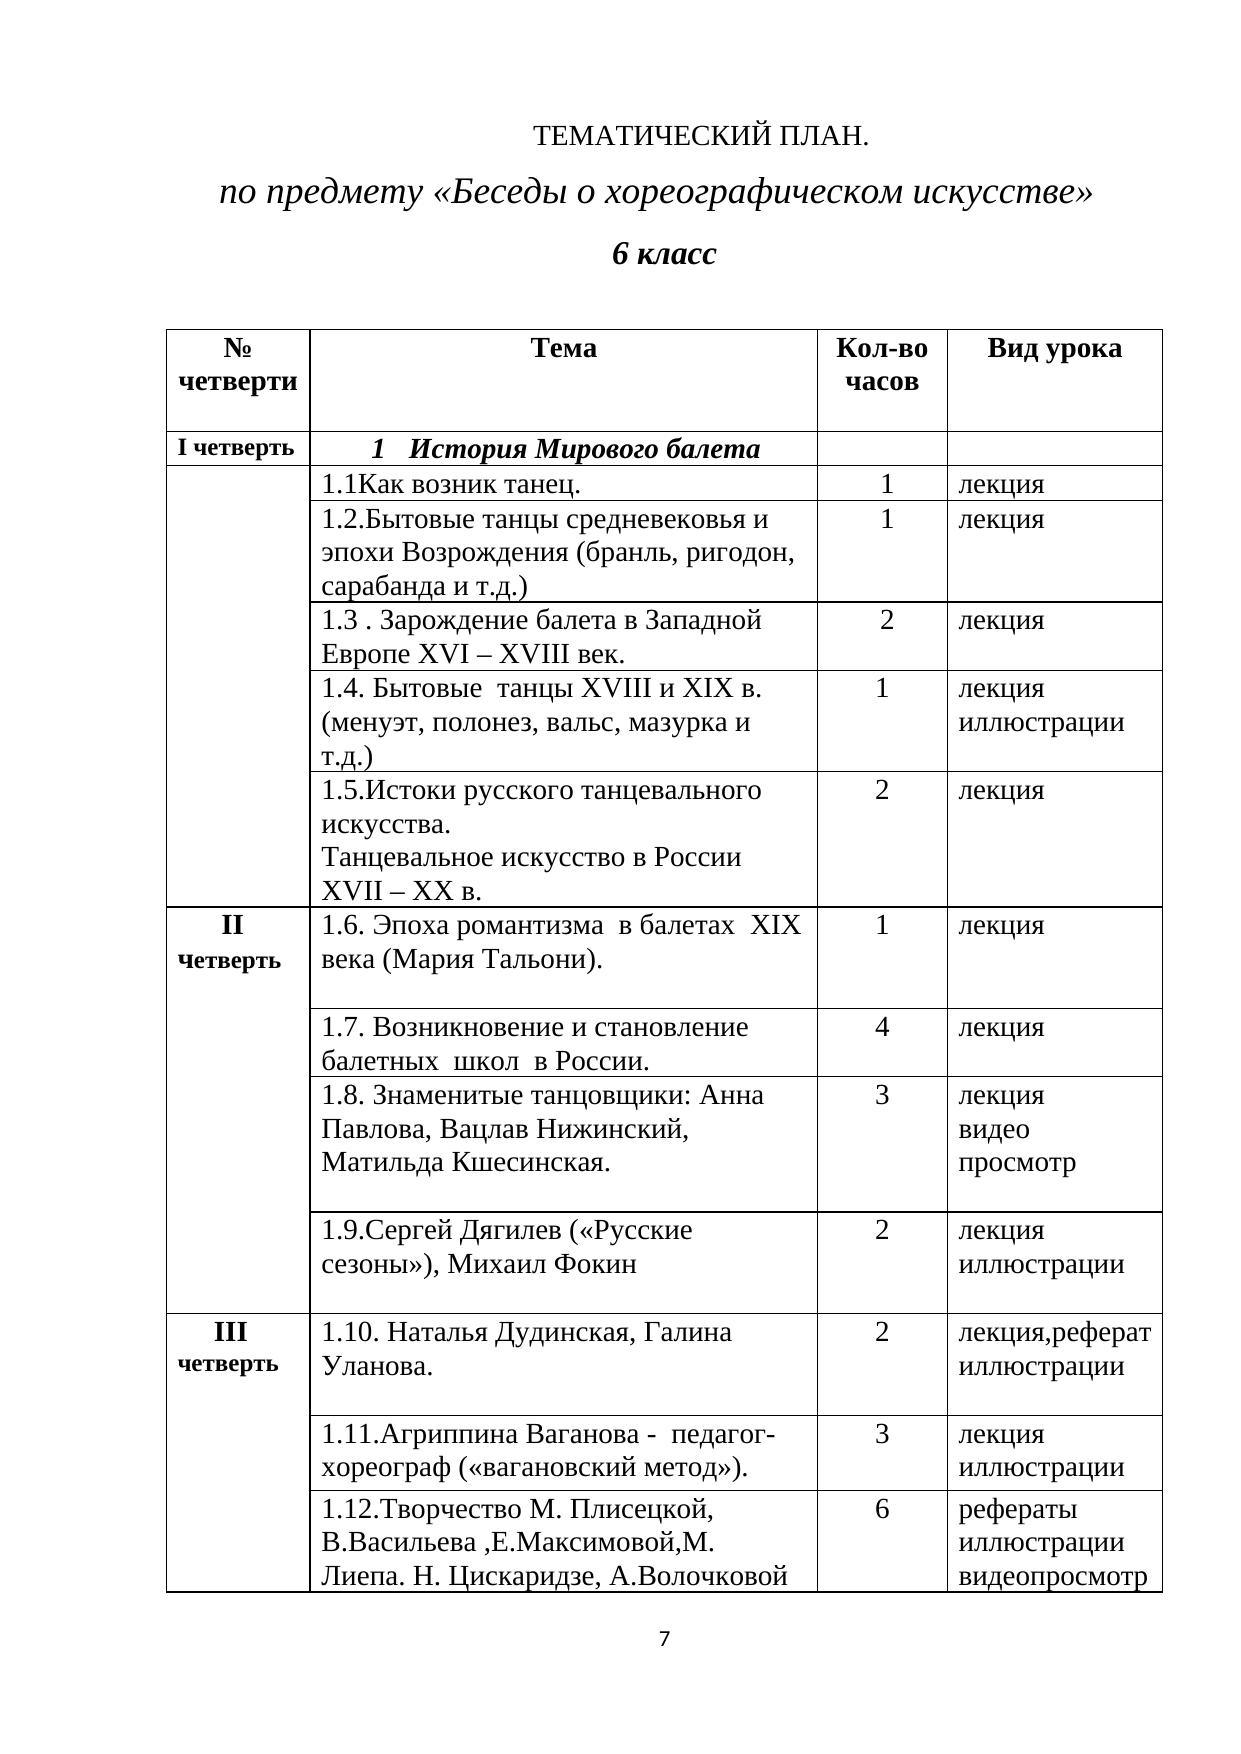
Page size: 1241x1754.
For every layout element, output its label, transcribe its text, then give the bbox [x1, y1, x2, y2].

table_cell 1 [818, 908, 947, 1008]
table_cell 1.5.Истоки русского танцевального искусства. Танцевальное искусство в России XVII – XX в. [311, 772, 817, 906]
table_cell лекция [948, 908, 1162, 1008]
table_header Кол-во часов [818, 330, 947, 431]
table_cell 3 [818, 1077, 947, 1211]
table_cell лекция [948, 466, 1162, 500]
table_cell лекция [948, 772, 1162, 906]
table_cell [818, 432, 947, 465]
table_cell лекция видео просмотр [948, 1077, 1162, 1211]
table_cell [948, 432, 1162, 465]
table_cell лекция иллюстрации [948, 671, 1162, 771]
table_cell 1.3 . Зарождение балета в Западной Европе XVI – XVIII век. [311, 603, 817, 669]
table_cell История Мирового балета [311, 432, 817, 465]
table_cell [167, 466, 309, 906]
table_header Тема [311, 330, 817, 431]
table_cell лекция иллюстрации [948, 1213, 1162, 1313]
table_cell 1.11.Агриппина Ваганова - педагог-хореограф («вагановский метод»). [311, 1416, 817, 1490]
table_cell 2 [818, 1314, 947, 1415]
table_cell 1.10. Наталья Дудинская, Галина Уланова. [311, 1314, 817, 1415]
table_cell 1.9.Сергей Дягилев («Русские сезоны»), Михаил Фокин [311, 1213, 817, 1313]
table_header Вид урока [948, 330, 1162, 431]
text по предмету «Беседы о хореографическом искусстве» [177, 168, 1152, 212]
table_cell I четверть [167, 432, 309, 465]
table_cell 2 [818, 772, 947, 906]
table_cell 1.1Как возник танец. [311, 466, 817, 500]
table_cell 4 [818, 1009, 947, 1076]
table_cell 1.2.Бытовые танцы средневековья и эпохи Возрождения (бранль, ригодон, сарабанда и т.д.) [311, 501, 817, 601]
table_cell II четверть [167, 908, 309, 1313]
table_cell 1 [818, 501, 947, 601]
table_cell 1.12.Творчество М. Плисецкой, В.Васильева ,Е.Максимовой,М. Лиепа. Н. Цискаридзе, А.Волочковой [311, 1491, 817, 1591]
table_cell рефераты иллюстрации видеопросмотр [948, 1491, 1162, 1591]
table_header № четверти [167, 330, 309, 431]
text ТЕМАТИЧЕСКИЙ ПЛАН. [177, 118, 1152, 152]
table_cell 1.7. Возникновение и становление балетных школ в России. [311, 1009, 817, 1076]
table_cell 3 [818, 1416, 947, 1490]
table_cell 2 [818, 603, 947, 669]
table_cell 6 [818, 1491, 947, 1591]
table_cell III четверть [167, 1314, 309, 1591]
table_cell лекция [948, 603, 1162, 669]
table_cell 1.8. Знаменитые танцовщики: Анна Павлова, Вацлав Нижинский, Матильда Кшесинская. [311, 1077, 817, 1211]
text 6 класс [177, 233, 1152, 271]
table_cell 1 [818, 671, 947, 771]
table_cell лекция [948, 1009, 1162, 1076]
table_cell 1 [818, 466, 947, 500]
table_cell лекция [948, 501, 1162, 601]
table_cell 2 [818, 1213, 947, 1313]
table_cell лекция иллюстрации [948, 1416, 1162, 1490]
table_cell лекция,реферат иллюстрации [948, 1314, 1162, 1415]
table_cell 1.6. Эпоха романтизма в балетах XIX века (Мария Тальони). [311, 908, 817, 1008]
table_cell 1.4. Бытовые танцы XVIII и XIX в. (менуэт, полонез, вальс, мазурка и т.д.) [311, 671, 817, 771]
